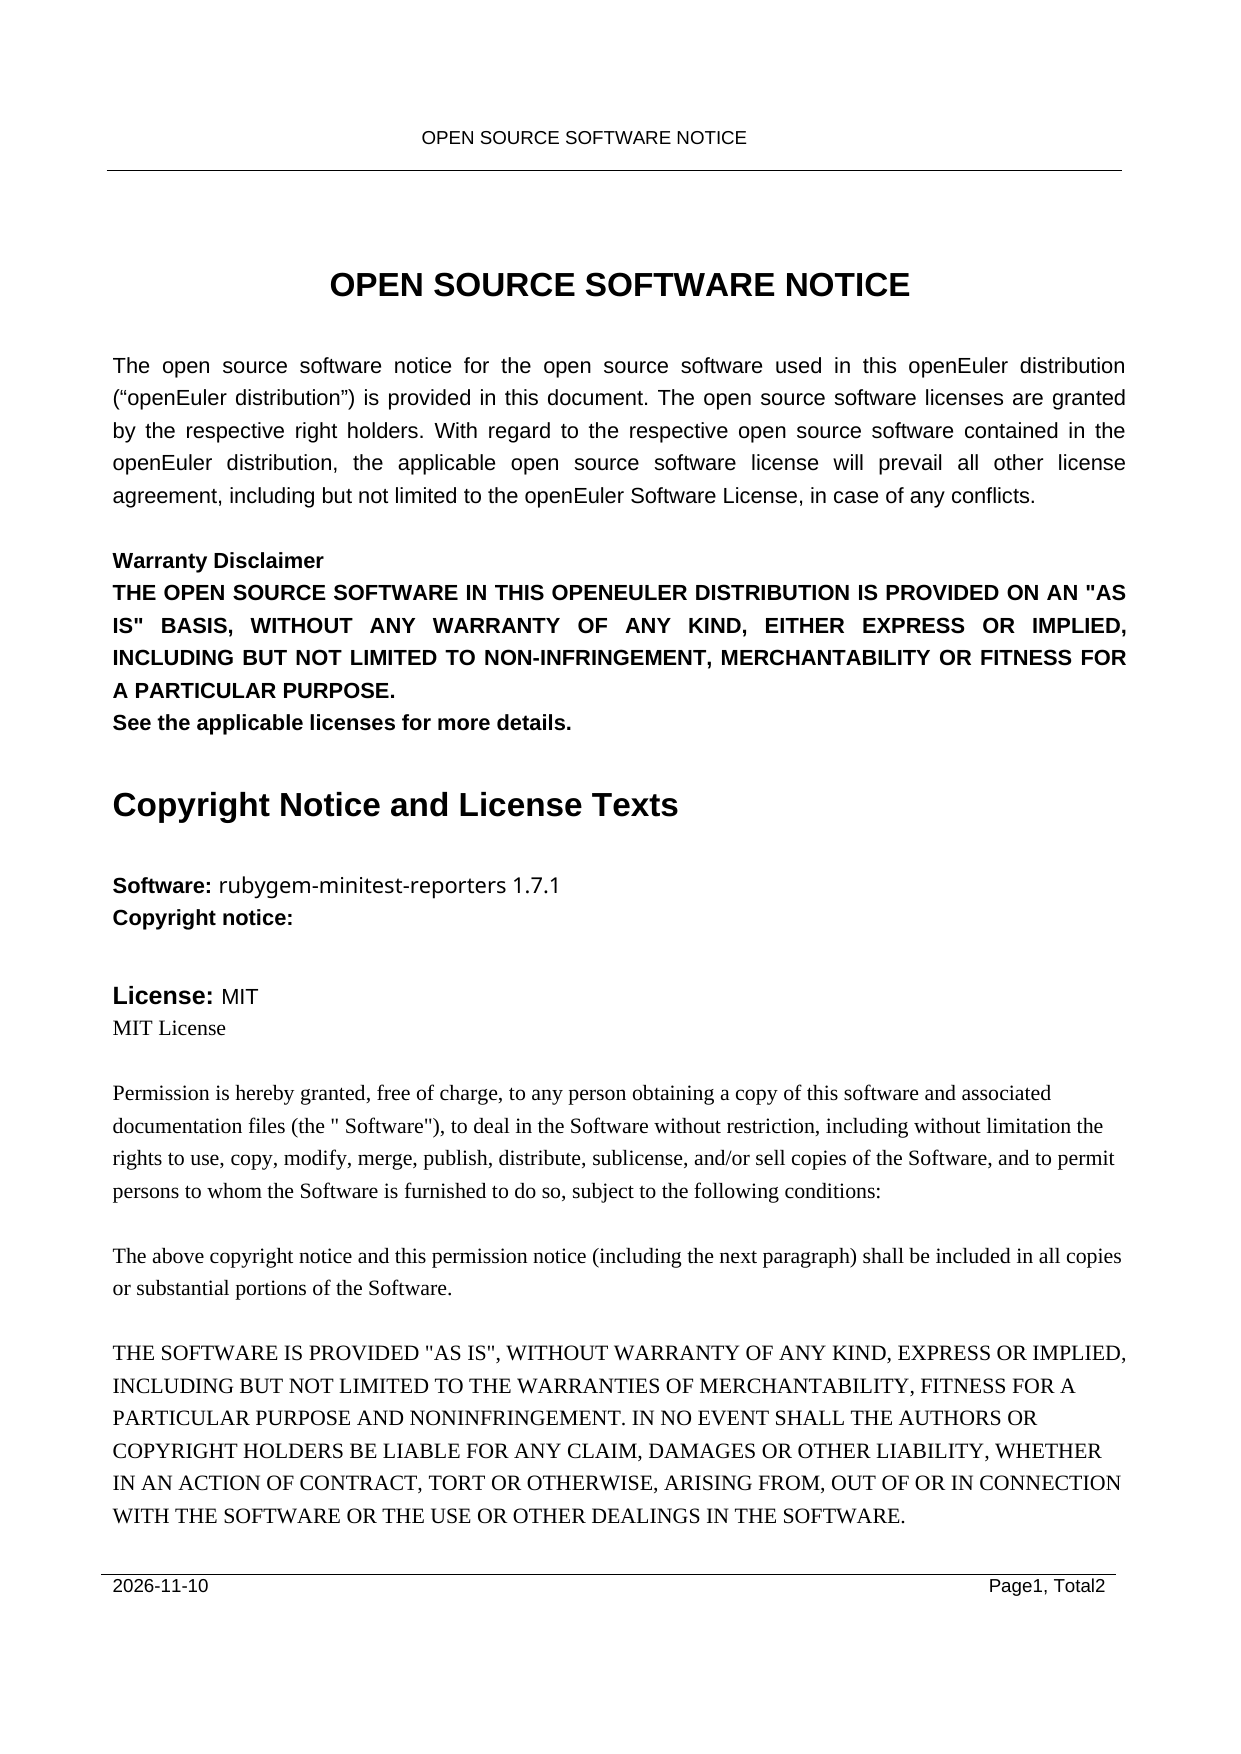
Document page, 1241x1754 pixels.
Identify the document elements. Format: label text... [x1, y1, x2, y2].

text Copyright notice: [112, 901, 1128, 934]
text Copyright Notice and License Texts [112, 771, 1128, 836]
text Warranty Disclaimer [112, 544, 1128, 576]
text MIT License Permission is hereby granted, free of charge, to any person obtaining a copy of this software and associated documentation files (the " Software"), to deal in the Software without restriction, including without limitation the rights to use, copy, modify, merge, publish, distribute, sublicense, and/or sell copies of the Software, and to permit persons to whom the Software is furnished to do so, subject to the following conditions: The above copyright notice and this permission notice (including the next paragraph) shall be included in all copies or substantial portions of the Software. THE SOFTWARE IS PROVIDED "AS IS", WITHOUT WARRANTY OF ANY KIND, EXPRESS OR IMPLIED, INCLUDING BUT NOT LIMITED TO THE WARRANTIES OF MERCHANTABILITY, FITNESS FOR A PARTICULAR PURPOSE AND NONINFRINGEMENT. IN NO EVENT SHALL THE AUTHORS OR COPYRIGHT HOLDERS BE LIABLE FOR ANY CLAIM, DAMAGES OR OTHER LIABILITY, WHETHER IN AN ACTION OF CONTRACT, TORT OR OTHERWISE, ARISING FROM, OUT OF OR IN CONNECTION WITH THE SOFTWARE OR THE USE OR OTHER DEALINGS IN THE SOFTWARE. [112, 1012, 1128, 1564]
text OPEN SOURCE SOFTWARE NOTICE [112, 251, 1128, 316]
text The open source software notice for the open source software used in this openEuler distribution (“openEuler distribution”) is provided in this document. The open source software licenses are granted by the respective right holders. With regard to the respective open source software contained in the openEuler distribution, the applicable open source software license will prevail all other license agreement, including but not limited to the openEuler Software License, in case of any conflicts. [112, 349, 1128, 511]
text License: MIT [112, 979, 1128, 1012]
title Software: rubygem-minitest-reporters 1.7.1 [112, 869, 1128, 901]
text THE OPEN SOURCE SOFTWARE IN THIS OPENEULER DISTRIBUTION IS PROVIDED ON AN "AS IS" BASIS, WITHOUT ANY WARRANTY OF ANY KIND, EITHER EXPRESS OR IMPLIED, INCLUDING BUT NOT LIMITED TO NON-INFRINGEMENT, MERCHANTABILITY OR FITNESS FOR A PARTICULAR PURPOSE. See the applicable licenses for more details. [112, 576, 1128, 739]
